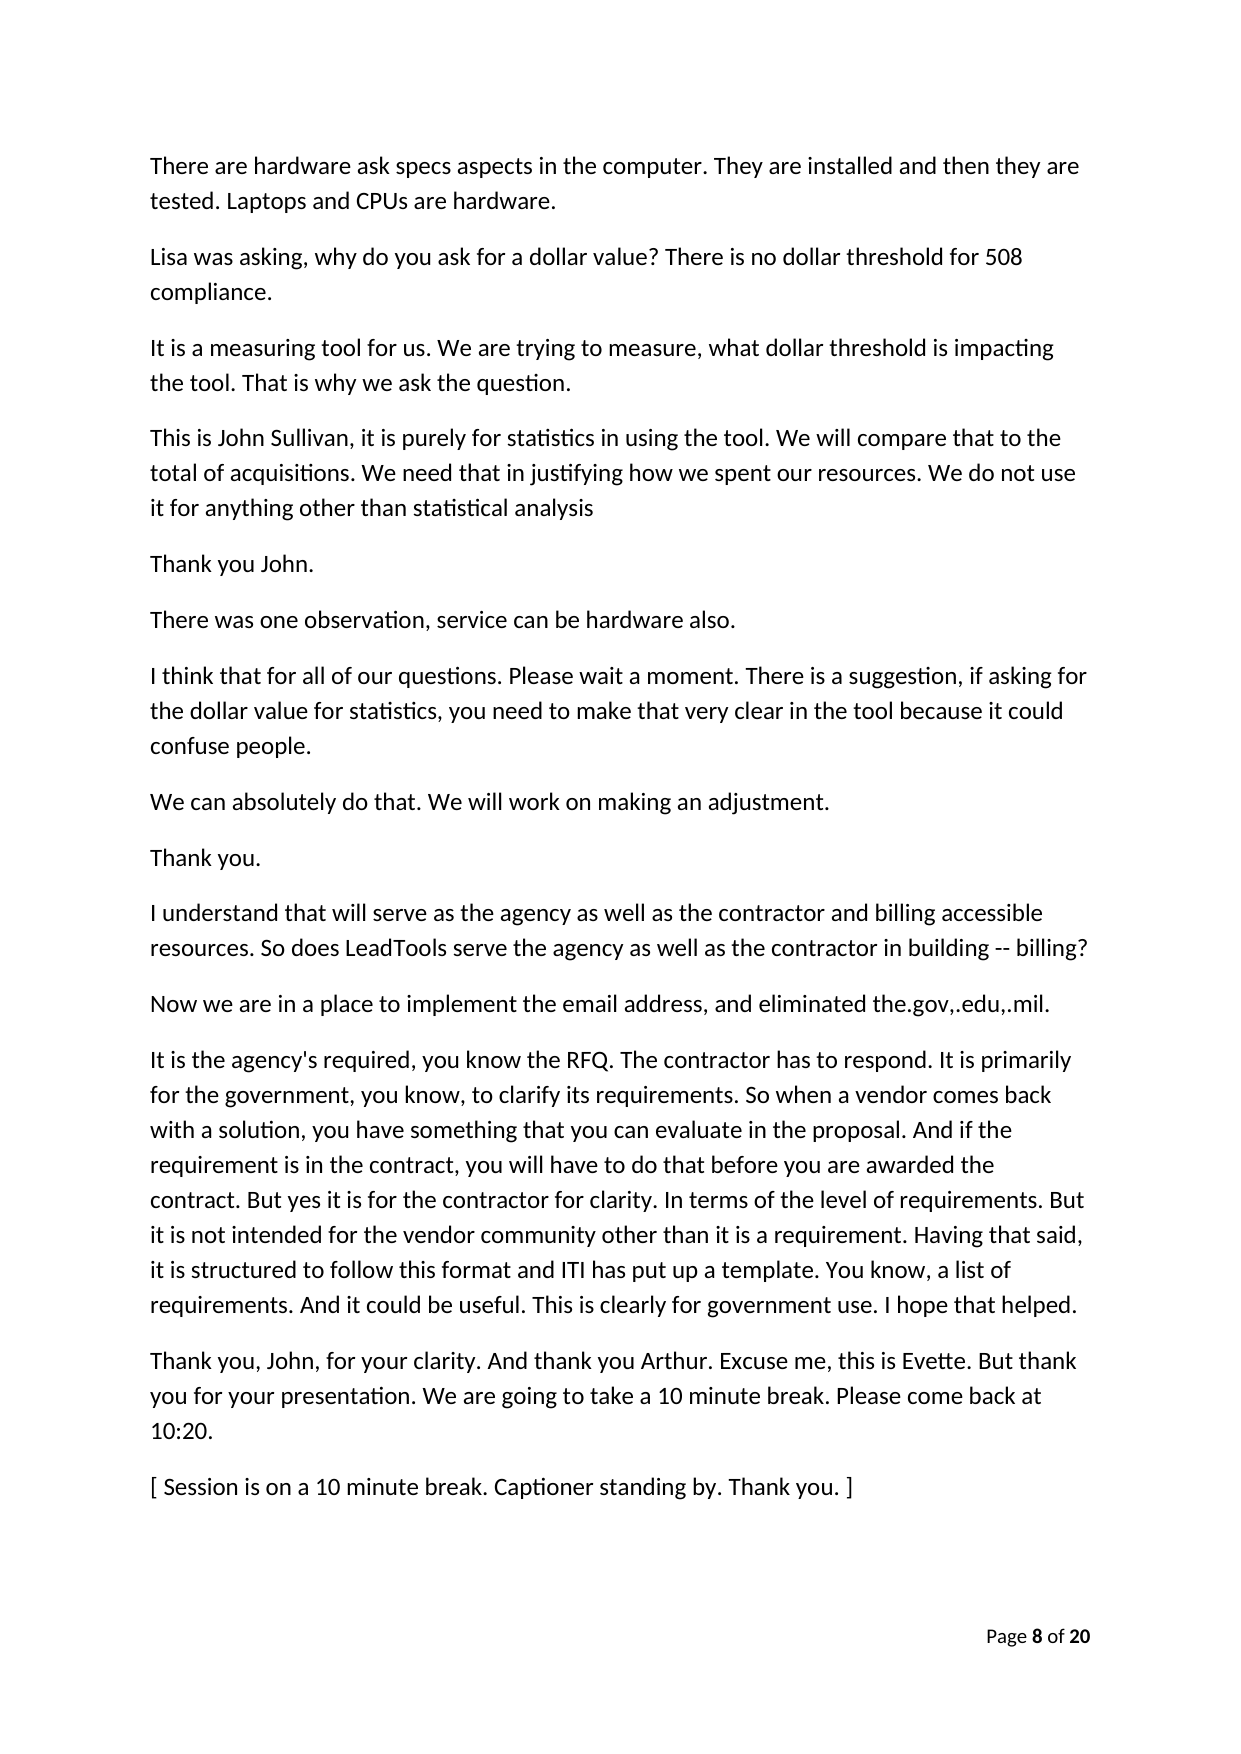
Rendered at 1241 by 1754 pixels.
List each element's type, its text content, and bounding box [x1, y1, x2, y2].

text I understand that will serve as the agency as well as the contractor and billing accessible resources. So does LeadTools serve the agency as well as the contractor in building -- billing? [150, 897, 1090, 963]
text It is the agency's required, you know the RFQ. The contractor has to respond. It is primarily for the government, you know, to clarify its requirements. So when a vendor comes back with a solution, you have something that you can evaluate in the proposal. And if the requirement is in the contract, you will have to do that before you are awarded the contract. But yes it is for the contractor for clarity. In terms of the level of requirements. But it is not intended for the vendor community other than it is a requirement. Having that said, it is structured to follow this format and ITI has put up a template. You know, a list of requirements. And it could be useful. This is clearly for government use. I hope that helped. [150, 1044, 1090, 1320]
text I think that for all of our questions. Please wait a moment. There is a suggestion, if asking for the dollar value for statistics, you need to make that very clear in the tool because it could confuse people. [150, 660, 1090, 761]
text Thank you. [150, 842, 1090, 872]
text Thank you, John, for your clarity. And thank you Arthur. Excuse me, this is Evette. But thank you for your presentation. We are going to take a 10 minute break. Please come back at 10:20. [150, 1345, 1090, 1446]
text It is a measuring tool for us. We are trying to measure, what dollar threshold is impacting the tool. That is why we ask the question. [150, 332, 1090, 397]
text Thank you John. [150, 548, 1090, 579]
text This is John Sullivan, it is purely for statistics in using the tool. We will compare that to the total of acquisitions. We need that in justifying how we spent our resources. We do not use it for anything other than statistical analysis [150, 422, 1090, 523]
text There was one observation, service can be hardware also. [150, 604, 1090, 635]
text Lisa was asking, why do you ask for a dollar value? There is no dollar threshold for 508 compliance. [150, 241, 1090, 306]
text We can absolutely do that. We will work on making an adjustment. [150, 786, 1090, 816]
text There are hardware ask specs aspects in the computer. They are installed and then they are tested. Laptops and CPUs are hardware. [150, 150, 1090, 216]
text [ Session is on a 10 minute break. Captioner standing by. Thank you. ] [150, 1471, 1090, 1501]
text Now we are in a place to implement the email address, and eliminated the.gov,.edu,.mil. [150, 988, 1090, 1019]
